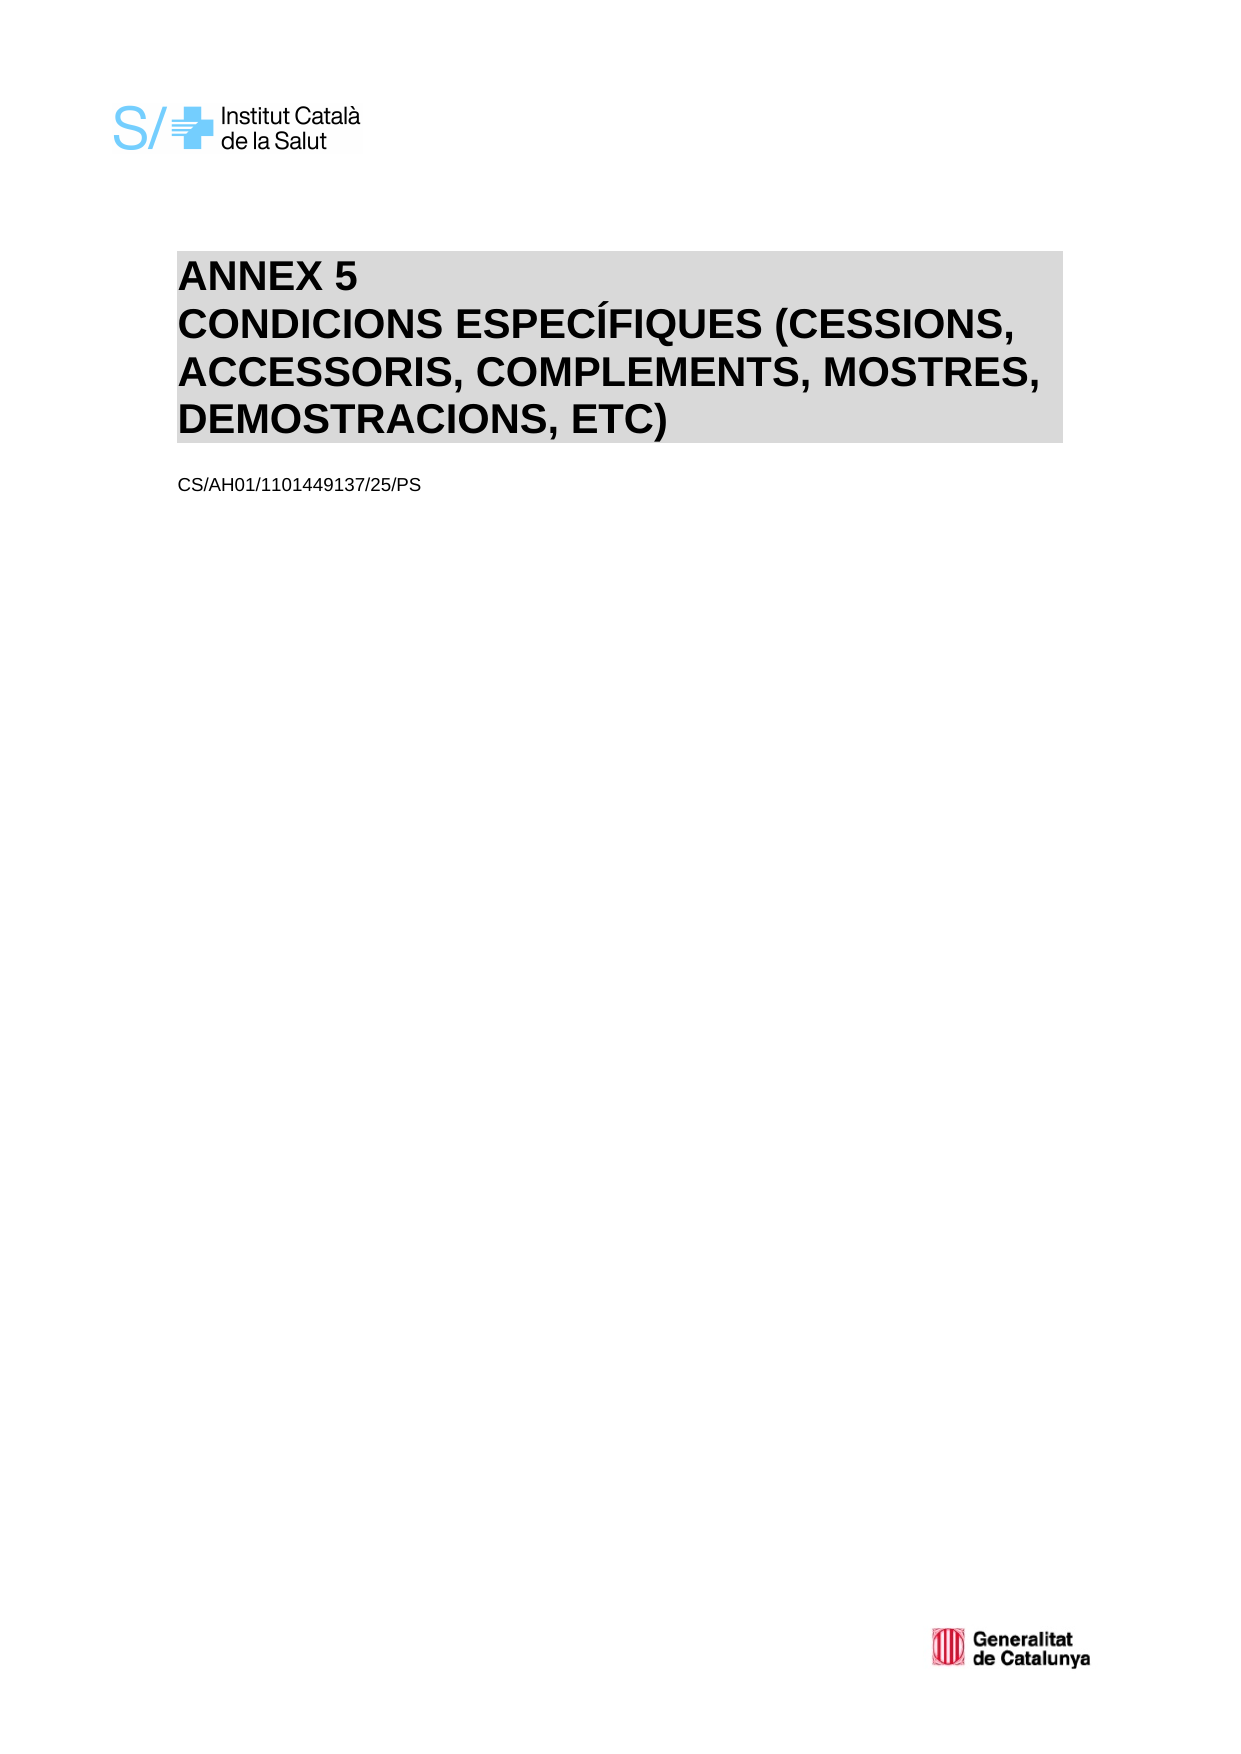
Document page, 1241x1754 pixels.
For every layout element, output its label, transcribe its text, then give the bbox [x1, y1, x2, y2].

picture [112, 103, 363, 154]
text ANNEX 5 [177, 251, 1063, 299]
text CS/AH01/1101449137/25/PS [177, 474, 1063, 496]
picture [893, 1621, 1129, 1674]
text CONDICIONS ESPECÍFIQUES (CESSIONS, ACCESSORIS, COMPLEMENTS, MOSTRES, DEMOSTRACIONS, ETC) [177, 299, 1063, 443]
